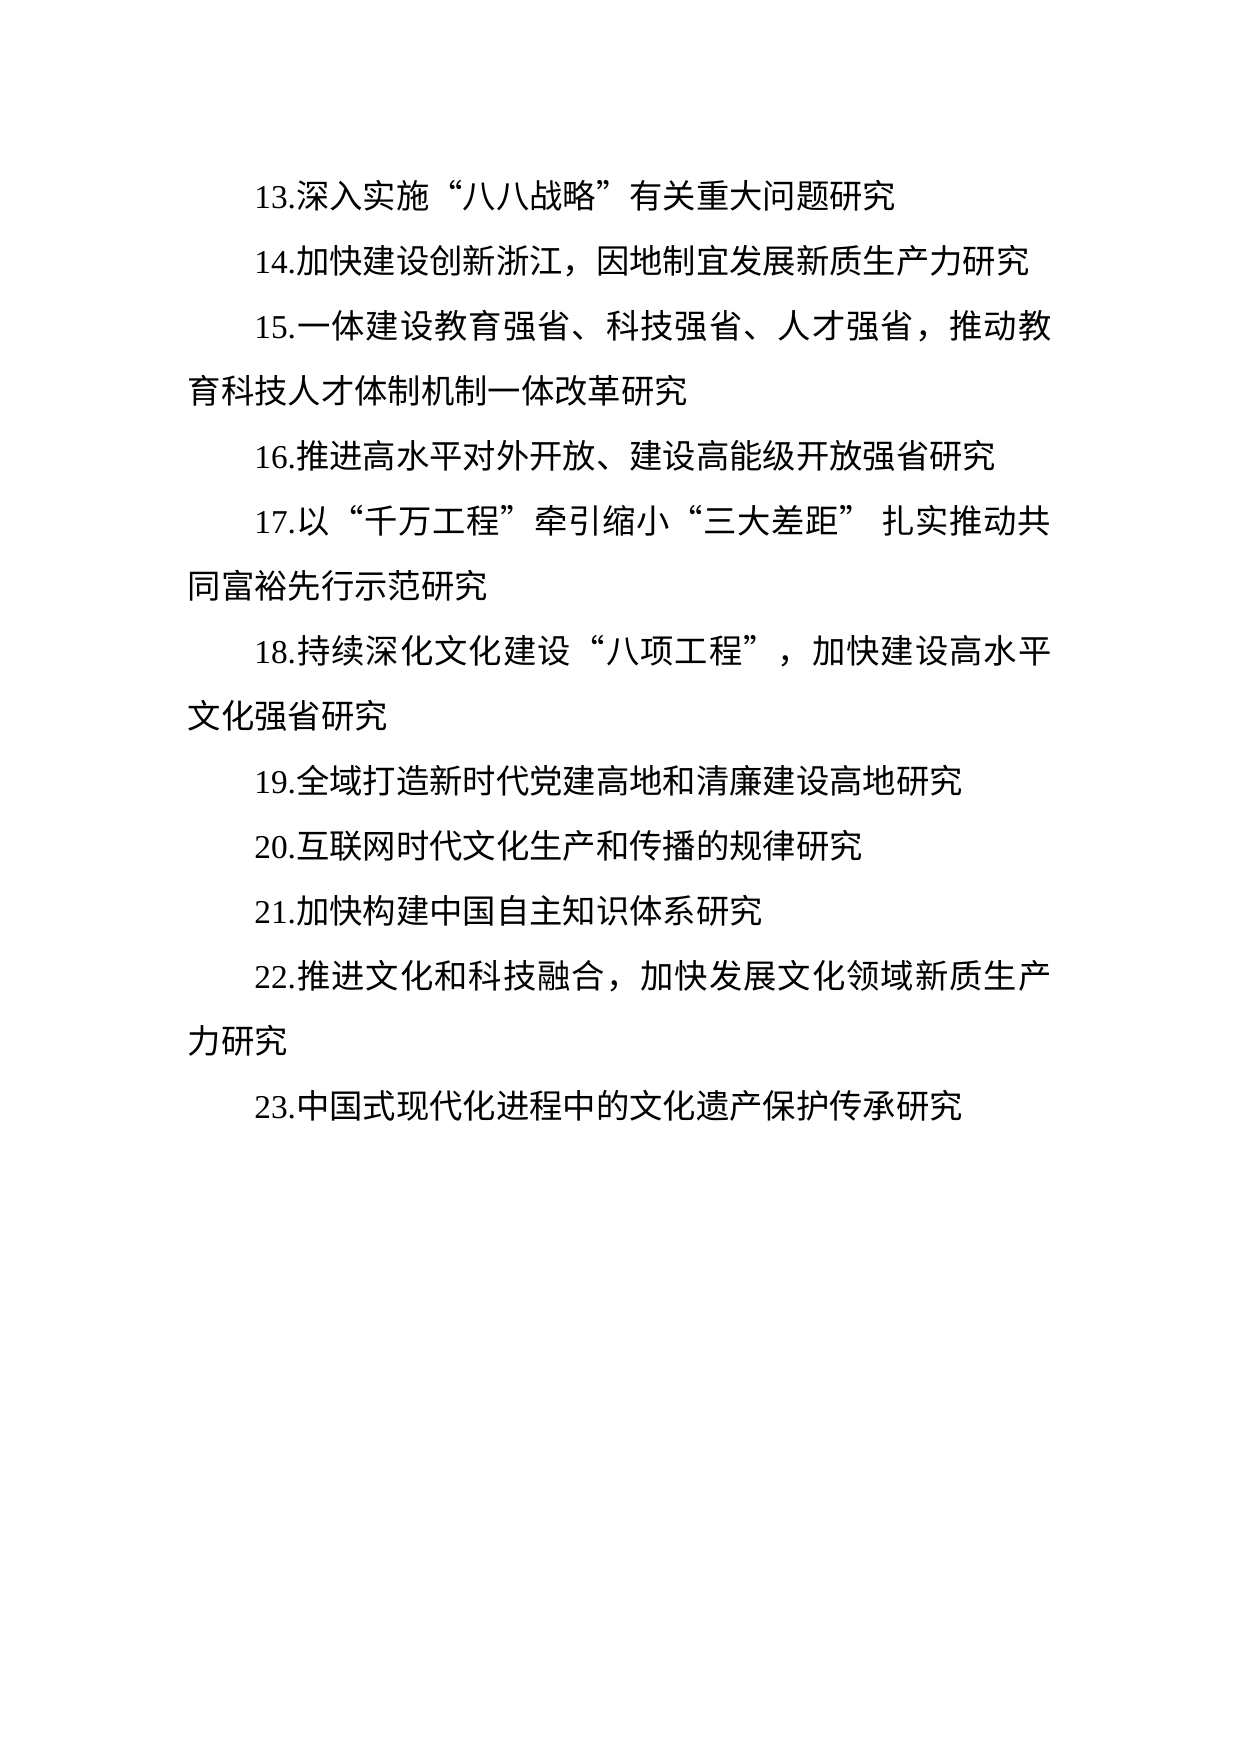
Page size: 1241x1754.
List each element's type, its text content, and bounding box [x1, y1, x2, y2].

text 21.加快构建中国自主知识体系研究 [187, 877, 1053, 942]
text 17.以“千万工程”牵引缩小“三大差距” 扎实推动共同富裕先行示范研究 [187, 487, 1053, 617]
text 23.中国式现代化进程中的文化遗产保护传承研究 [187, 1072, 1053, 1137]
text 16.推进高水平对外开放、建设高能级开放强省研究 [187, 422, 1053, 487]
text 19.全域打造新时代党建高地和清廉建设高地研究 [187, 747, 1053, 812]
text 13.深入实施“八八战略”有关重大问题研究 [187, 162, 1053, 227]
text 22.推进文化和科技融合，加快发展文化领域新质生产力研究 [187, 942, 1053, 1072]
text 14.加快建设创新浙江，因地制宜发展新质生产力研究 [187, 227, 1053, 292]
text 18.持续深化文化建设“八项工程”，加快建设高水平文化强省研究 [187, 617, 1053, 747]
text 20.互联网时代文化生产和传播的规律研究 [187, 812, 1053, 877]
text 15.一体建设教育强省、科技强省、人才强省，推动教育科技人才体制机制一体改革研究 [187, 292, 1053, 422]
